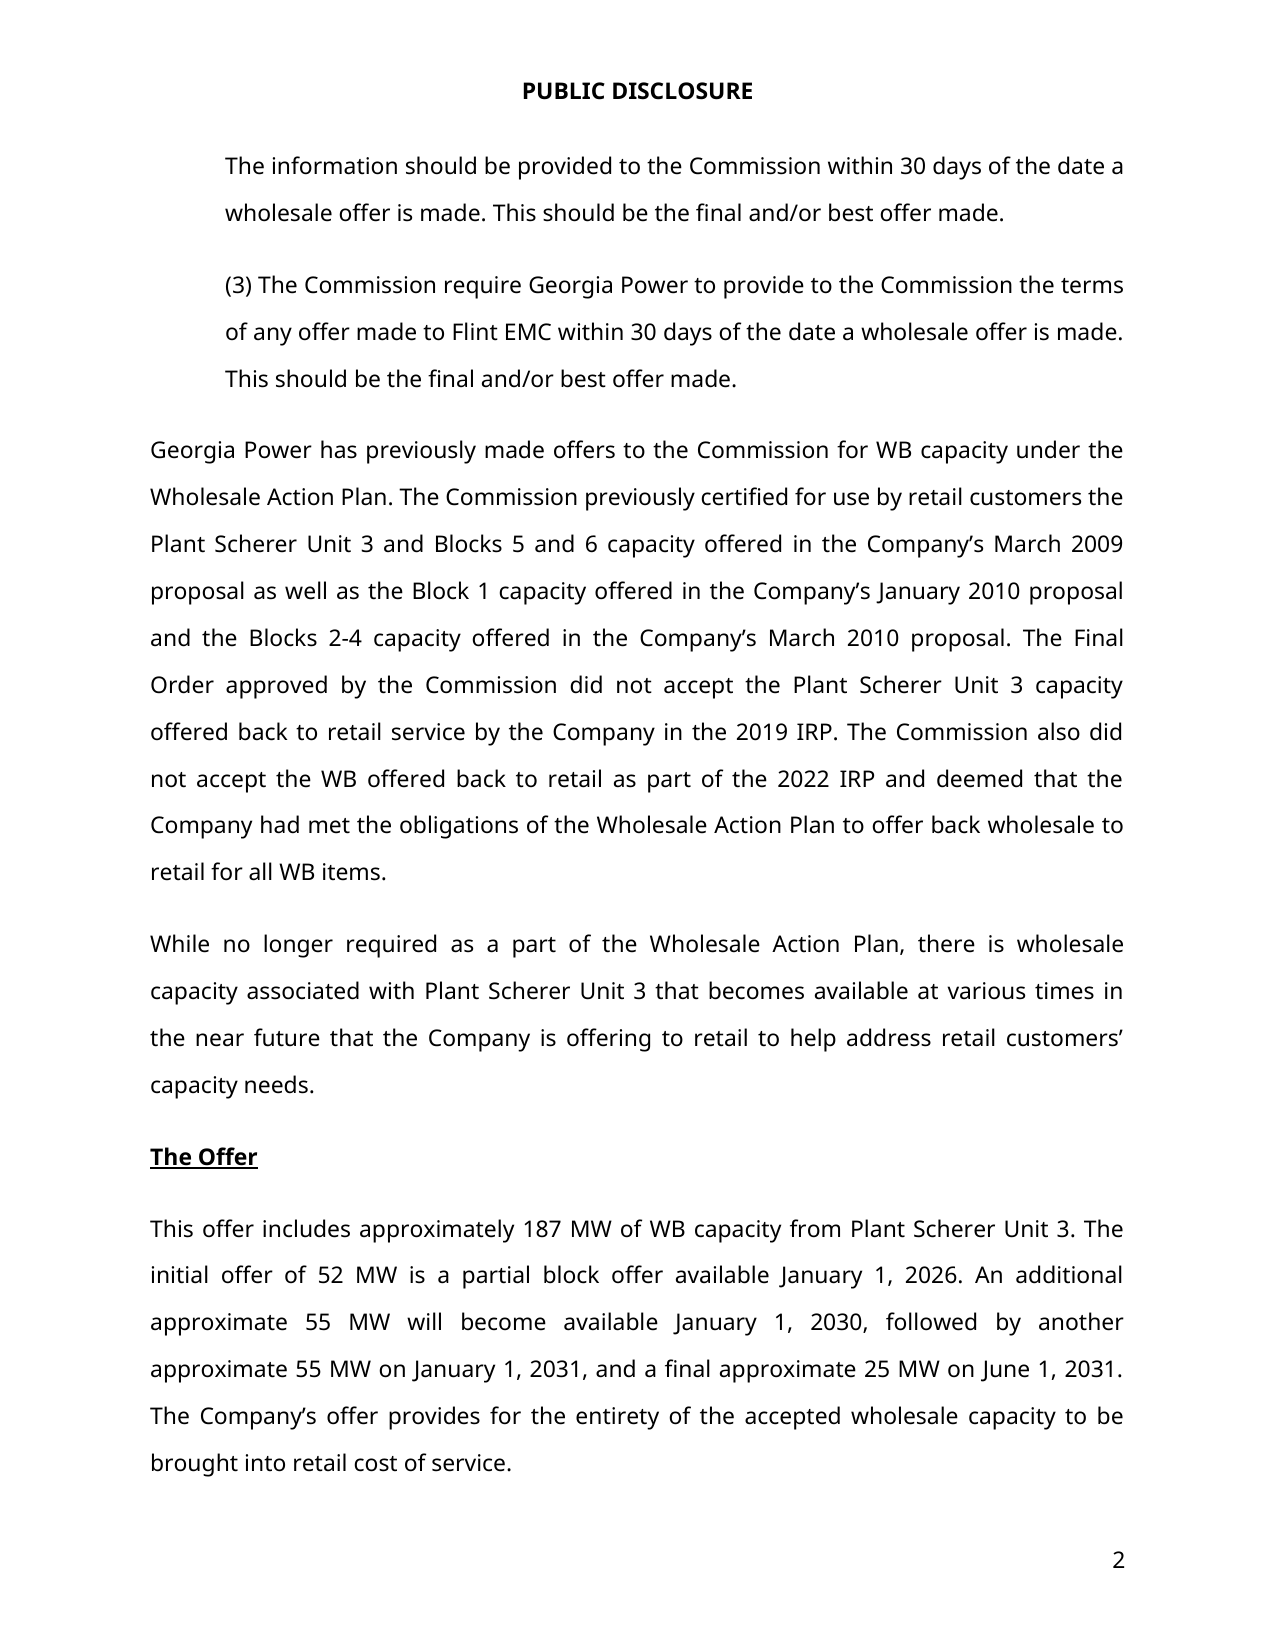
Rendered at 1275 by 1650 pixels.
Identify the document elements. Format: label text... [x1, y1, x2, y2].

text This offer includes approximately 187 MW of WB capacity from Plant Scherer Unit 3. The initial offer of 52 MW is a partial block offer available January 1, 2026. An additional approximate 55 MW will become available January 1, 2030, followed by another approximate 55 MW on January 1, 2031, and a final approximate 25 MW on June 1, 2031. The Company’s offer provides for the entirety of the accepted wholesale capacity to be brought into retail cost of service. [150, 1212, 1125, 1478]
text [225, 150, 1125, 228]
text While no longer required as a part of the Wholesale Action Plan, there is wholesale capacity associated with Plant Scherer Unit 3 that becomes available at various times in the near future that the Company is offering to retail to help address retail customers’ capacity needs. [150, 928, 1125, 1100]
text (3) The Commission require Georgia Power to provide to the Commission the terms of any offer made to Flint EMC within 30 days of the date a wholesale offer is made. This should be the final and/or best offer made. [225, 269, 1125, 394]
text Georgia Power has previously made offers to the Commission for WB capacity under the Wholesale Action Plan. The Commission previously certified for use by retail customers the Plant Scherer Unit 3 and Blocks 5 and 6 capacity offered in the Company’s March 2009 proposal as well as the Block 1 capacity offered in the Company’s January 2010 proposal and the Blocks 2-4 capacity offered in the Company’s March 2010 proposal. The Final Order approved by the Commission did not accept the Plant Scherer Unit 3 capacity offered back to retail service by the Company in the 2019 IRP. The Commission also did not accept the WB offered back to retail as part of the 2022 IRP and deemed that the Company had met the obligations of the Wholesale Action Plan to offer back wholesale to retail for all WB items. [150, 434, 1125, 887]
text The Offer [150, 1141, 1125, 1172]
